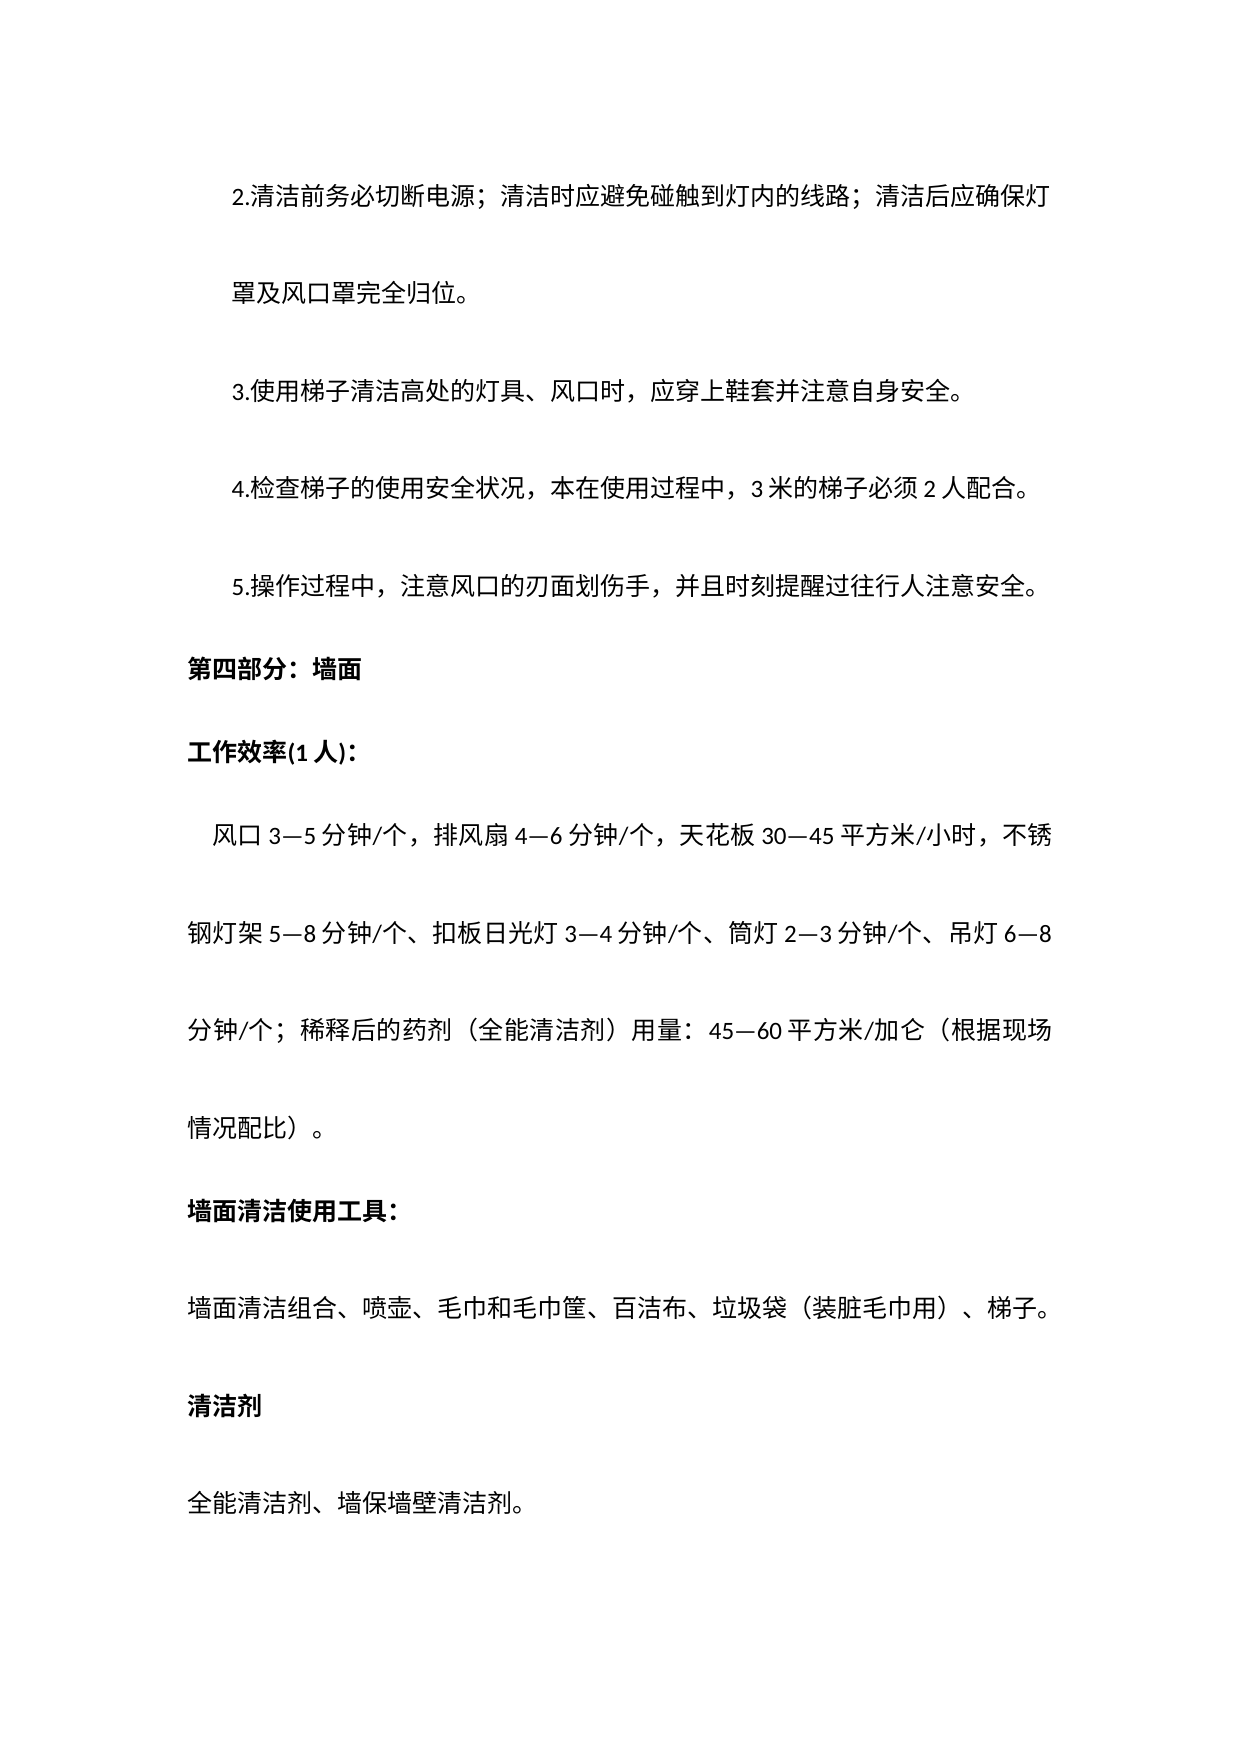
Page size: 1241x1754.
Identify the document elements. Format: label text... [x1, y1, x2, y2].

text 工作效率(1人)： [187, 718, 1053, 783]
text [187, 162, 1053, 617]
text 墙面清洁使用工具： 墙面清洁组合、喷壶、毛巾和毛巾筐、百洁布、垃圾袋（装脏毛巾用）、梯子。 清洁剂 全能清洁剂、墙保墙壁清洁剂。 [187, 1177, 1053, 1534]
text 风口3—5分钟/个，排风扇4—6分钟/个，天花板30—45平方米/小时，不锈钢灯架5—8分钟/个、扣板日光灯3—4分钟/个、筒灯2—3分钟/个、吊灯6—8分钟/个；稀释后的药剂（全能清洁剂）用量：45—60平方米/加仑（根据现场情况配比）。 [187, 801, 1053, 1159]
text 第四部分：墙面 [187, 635, 1053, 700]
